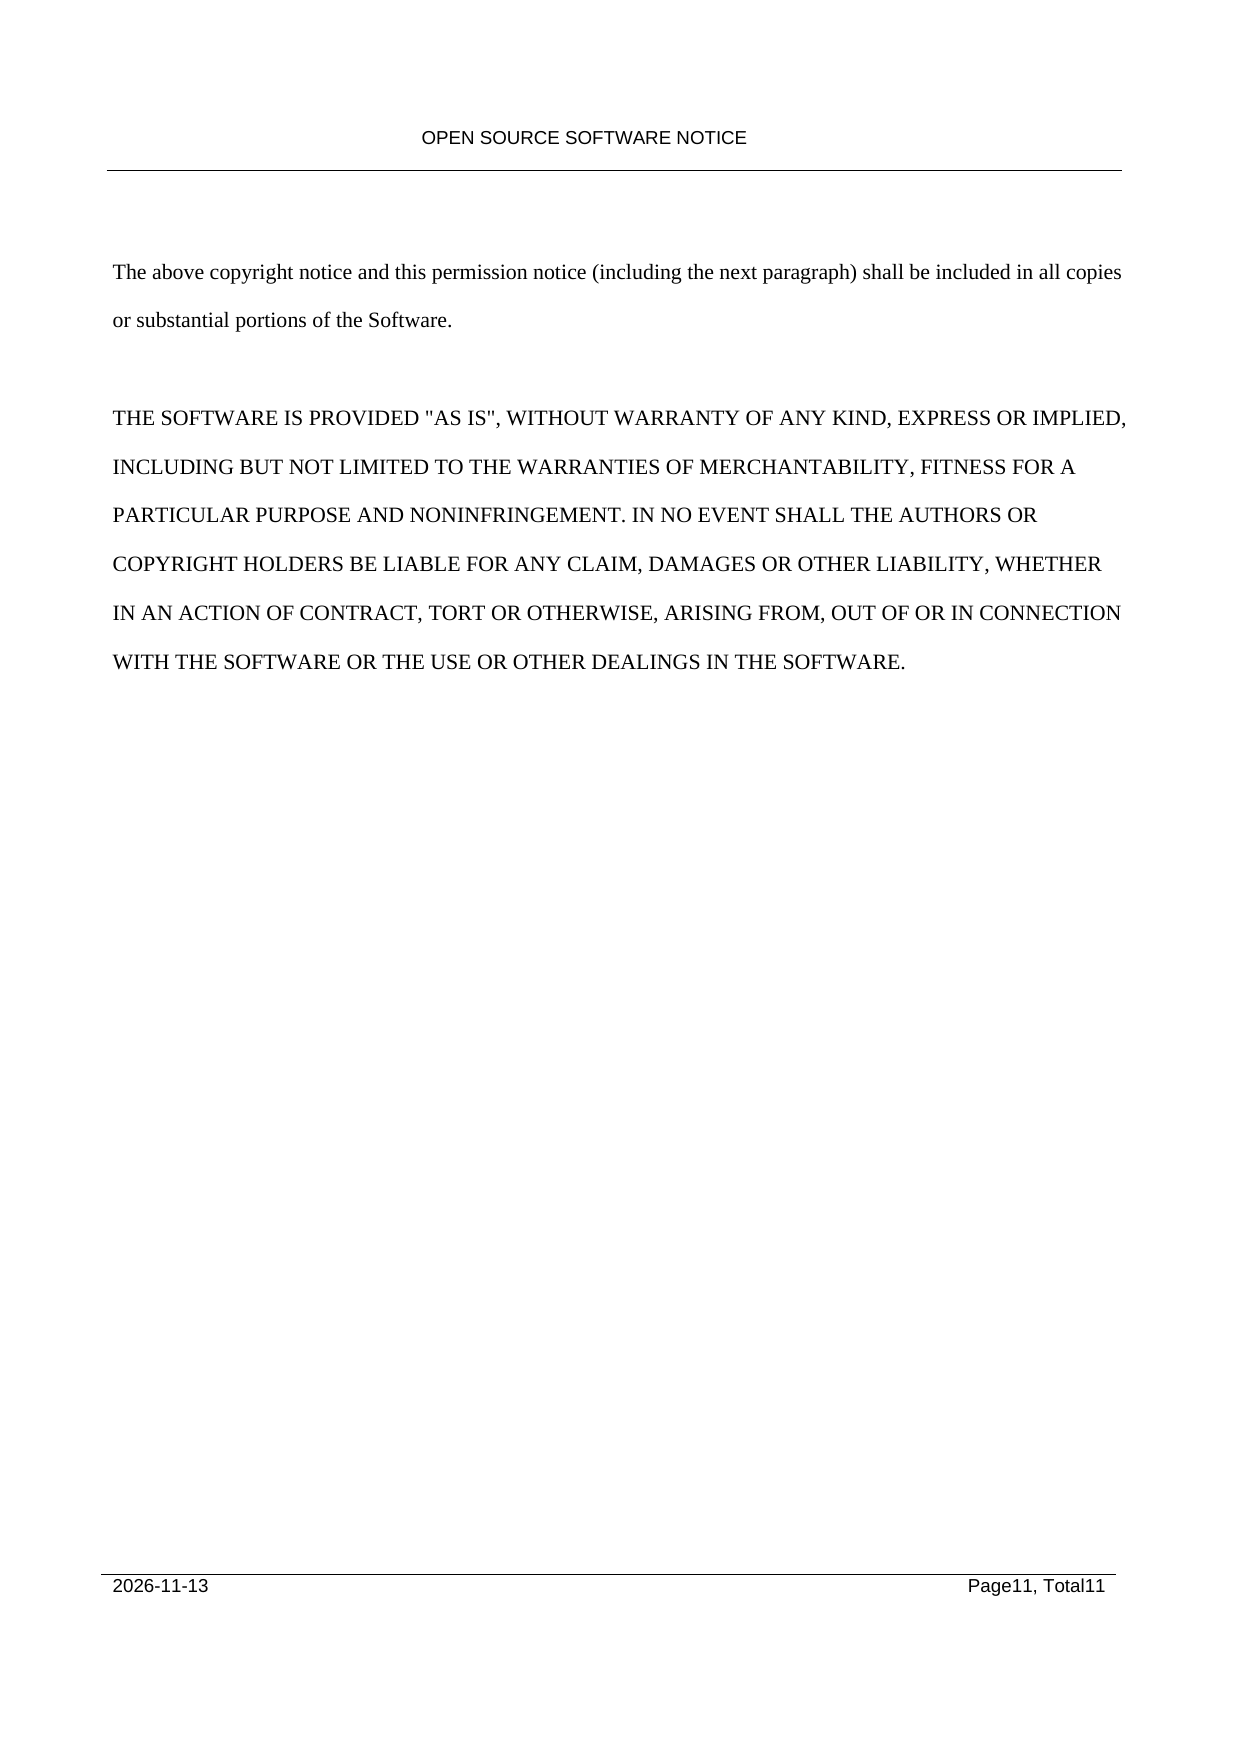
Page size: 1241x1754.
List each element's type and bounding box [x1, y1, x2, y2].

text [112, 206, 1128, 678]
